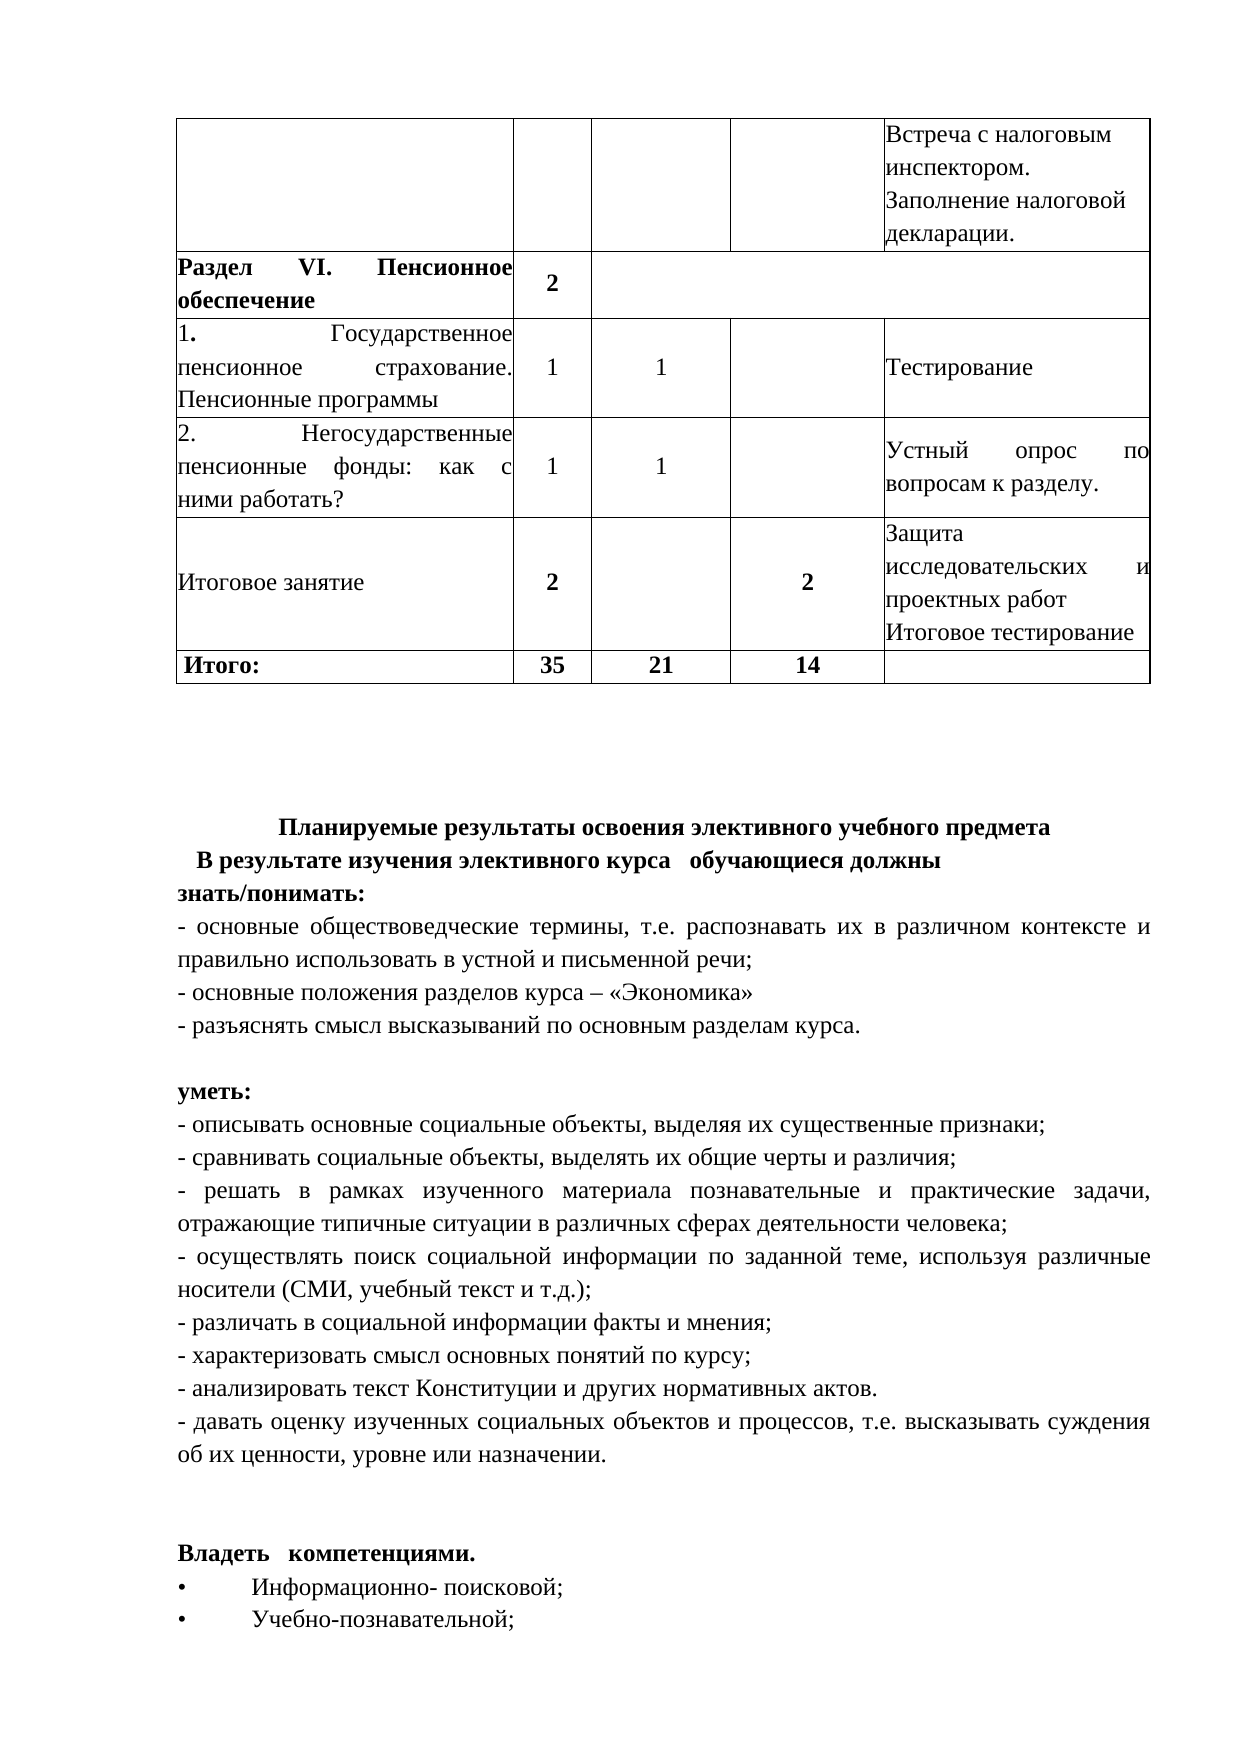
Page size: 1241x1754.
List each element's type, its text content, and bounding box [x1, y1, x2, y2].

text - давать оценку изученных социальных объектов и процессов, т.е. высказывать суждения об их ценности, уровне или назначении. [177, 1406, 1152, 1468]
text В результате изучения элективного курса обучающиеся должны [177, 845, 1152, 874]
text Планируемые результаты освоения элективного учебного предмета [177, 812, 1152, 841]
text • Учебно-познавательной; [177, 1604, 1152, 1633]
table_cell 1 [592, 319, 730, 417]
text - характеризовать смысл основных понятий по курсу; [177, 1340, 1152, 1369]
table_cell [592, 252, 1149, 317]
table_cell 14 [731, 651, 884, 683]
table_cell Итого: [177, 651, 513, 683]
table_cell 1 [514, 418, 591, 517]
table_cell Устный опрос по вопросам к разделу. [885, 418, 1149, 517]
table_cell 2 [514, 252, 591, 317]
table_cell [592, 119, 730, 251]
text - решать в рамках изученного материала познавательные и практические задачи, отражающие типичные ситуации в различных сферах деятельности человека; [177, 1175, 1152, 1237]
text знать/понимать: [177, 878, 1152, 907]
text - анализировать текст Конституции и других нормативных актов. [177, 1373, 1152, 1402]
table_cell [177, 119, 513, 251]
text - описывать основные социальные объекты, выделяя их существенные признаки; [177, 1109, 1152, 1138]
table_cell 35 [514, 651, 591, 683]
text Владеть компетенциями. [177, 1538, 1152, 1567]
table_cell 1. Государственное пенсионное страхование. Пенсионные программы [177, 319, 513, 417]
table_cell 1 [514, 319, 591, 417]
table_cell Раздел VI. Пенсионное обеспечение [177, 252, 513, 317]
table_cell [885, 119, 1149, 251]
table_cell 21 [592, 651, 730, 683]
table_cell 2 [514, 518, 591, 649]
table_cell Защита исследовательских и проектных работ Итоговое тестирование [885, 518, 1149, 649]
text • Информационно- поисковой; [177, 1572, 1152, 1600]
text - осуществлять поиск социальной информации по заданной теме, используя различные носители (СМИ, учебный текст и т.д.); [177, 1241, 1152, 1303]
table_cell [592, 518, 730, 649]
text - разъяснять смысл высказываний по основным разделам курса. [177, 1010, 1152, 1039]
text - основные обществоведческие термины, т.е. распознавать их в различном контексте и правильно использовать в устной и письменной речи; [177, 911, 1152, 973]
table_cell 1 [592, 418, 730, 517]
table_cell 2. Негосударственные пенсионные фонды: как с ними работать? [177, 418, 513, 517]
table_cell 1 [731, 119, 884, 251]
table_cell [731, 418, 884, 517]
text - сравнивать социальные объекты, выделять их общие черты и различия; [177, 1142, 1152, 1171]
table_cell Итоговое занятие [177, 518, 513, 649]
text - различать в социальной информации факты и мнения; [177, 1307, 1152, 1336]
text - основные положения разделов курса – «Экономика» [177, 977, 1152, 1006]
table_cell 2 [731, 518, 884, 649]
table_cell Тестирование [885, 319, 1149, 417]
table_cell 1 [514, 119, 591, 251]
table_cell [885, 651, 1149, 683]
table_cell [731, 319, 884, 417]
text уметь: [177, 1076, 1152, 1105]
